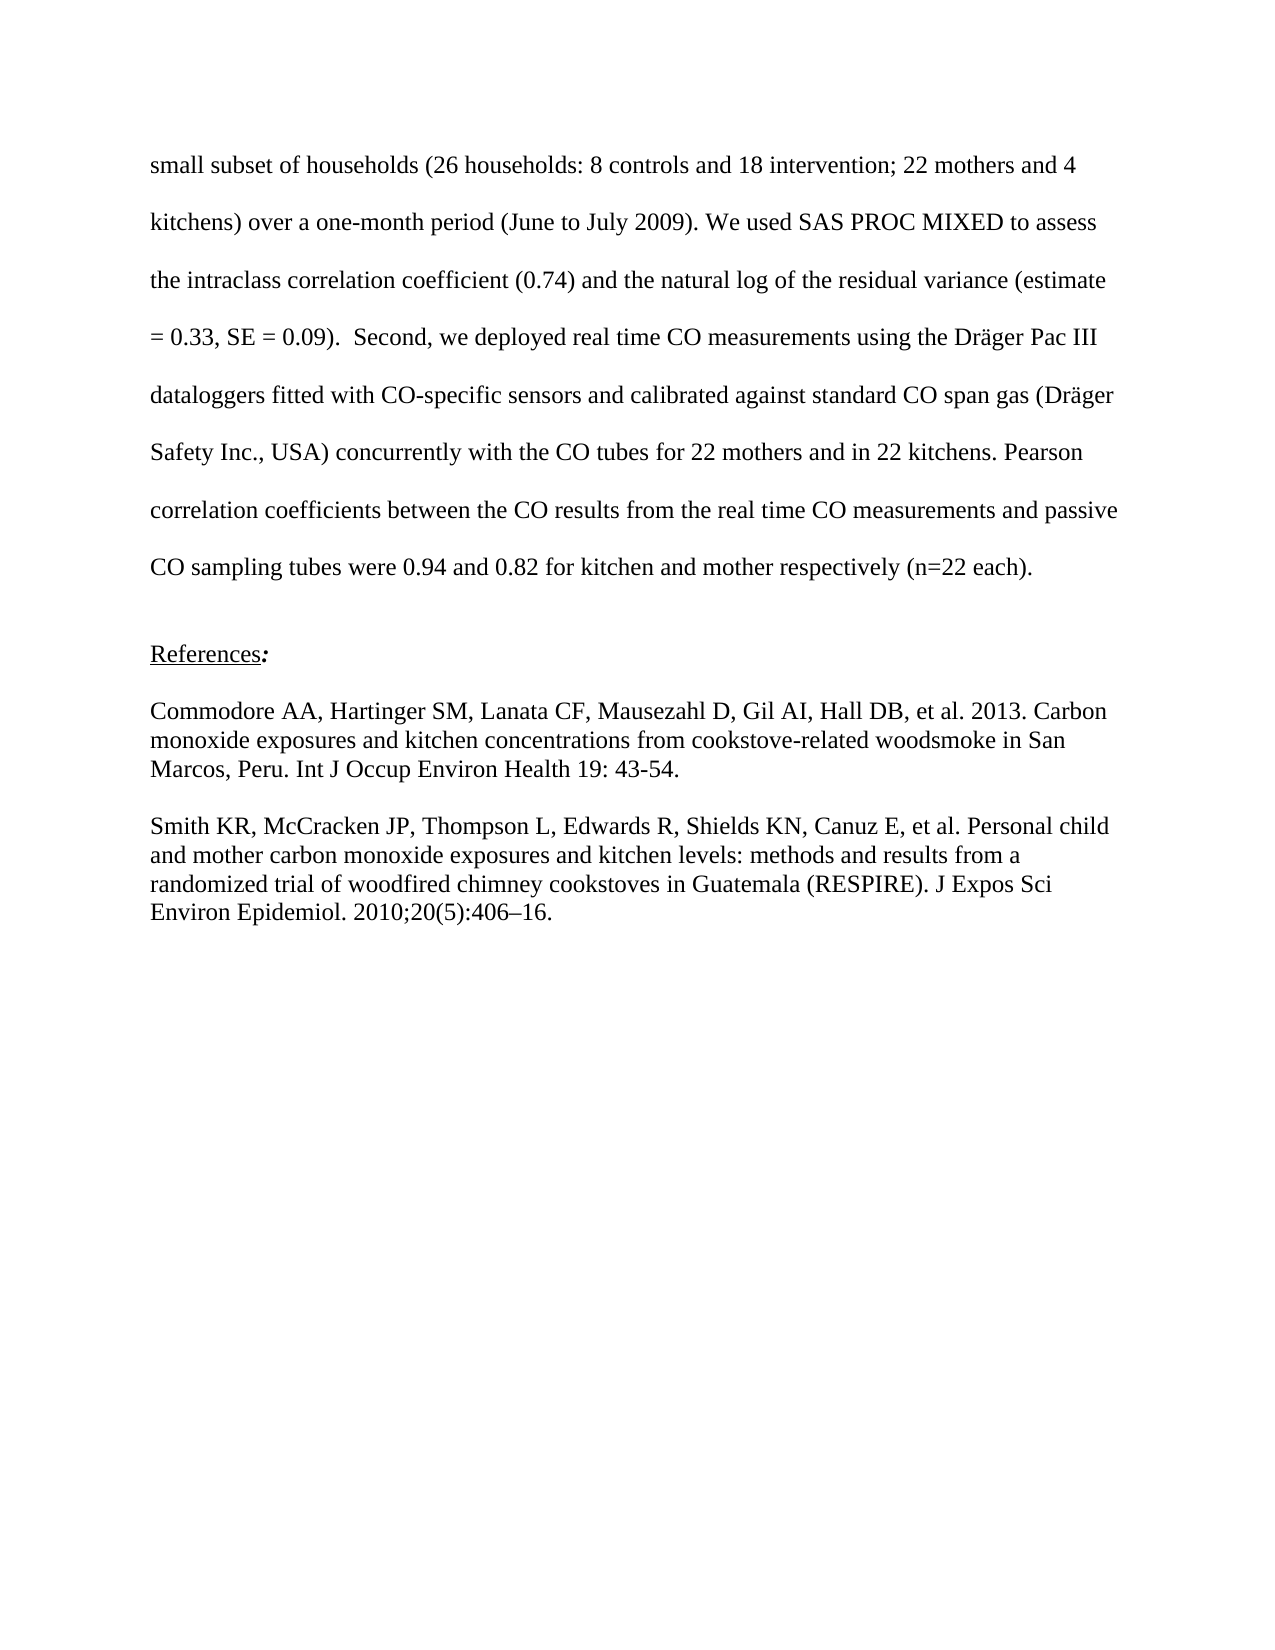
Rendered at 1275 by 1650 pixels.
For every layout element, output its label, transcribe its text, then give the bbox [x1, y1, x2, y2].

text Smith KR, McCracken JP, Thompson L, Edwards R, Shields KN, Canuz E, et al. Personal child and mother carbon monoxide exposures and kitchen levels: methods and results from a randomized trial of woodfired chimney cookstoves in Guatemala (RESPIRE). J Expos Sci Environ Epidemiol. 2010;20(5):406–16. [150, 811, 1125, 926]
text Commodore AA, Hartinger SM, Lanata CF, Mausezahl D, Gil AI, Hall DB, et al. 2013. Carbon monoxide exposures and kitchen concentrations from cookstove-related woodsmoke in San Marcos, Peru. Int J Occup Environ Health 19: 43-54. [150, 696, 1125, 782]
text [150, 150, 1125, 581]
text References: [150, 639, 1125, 667]
